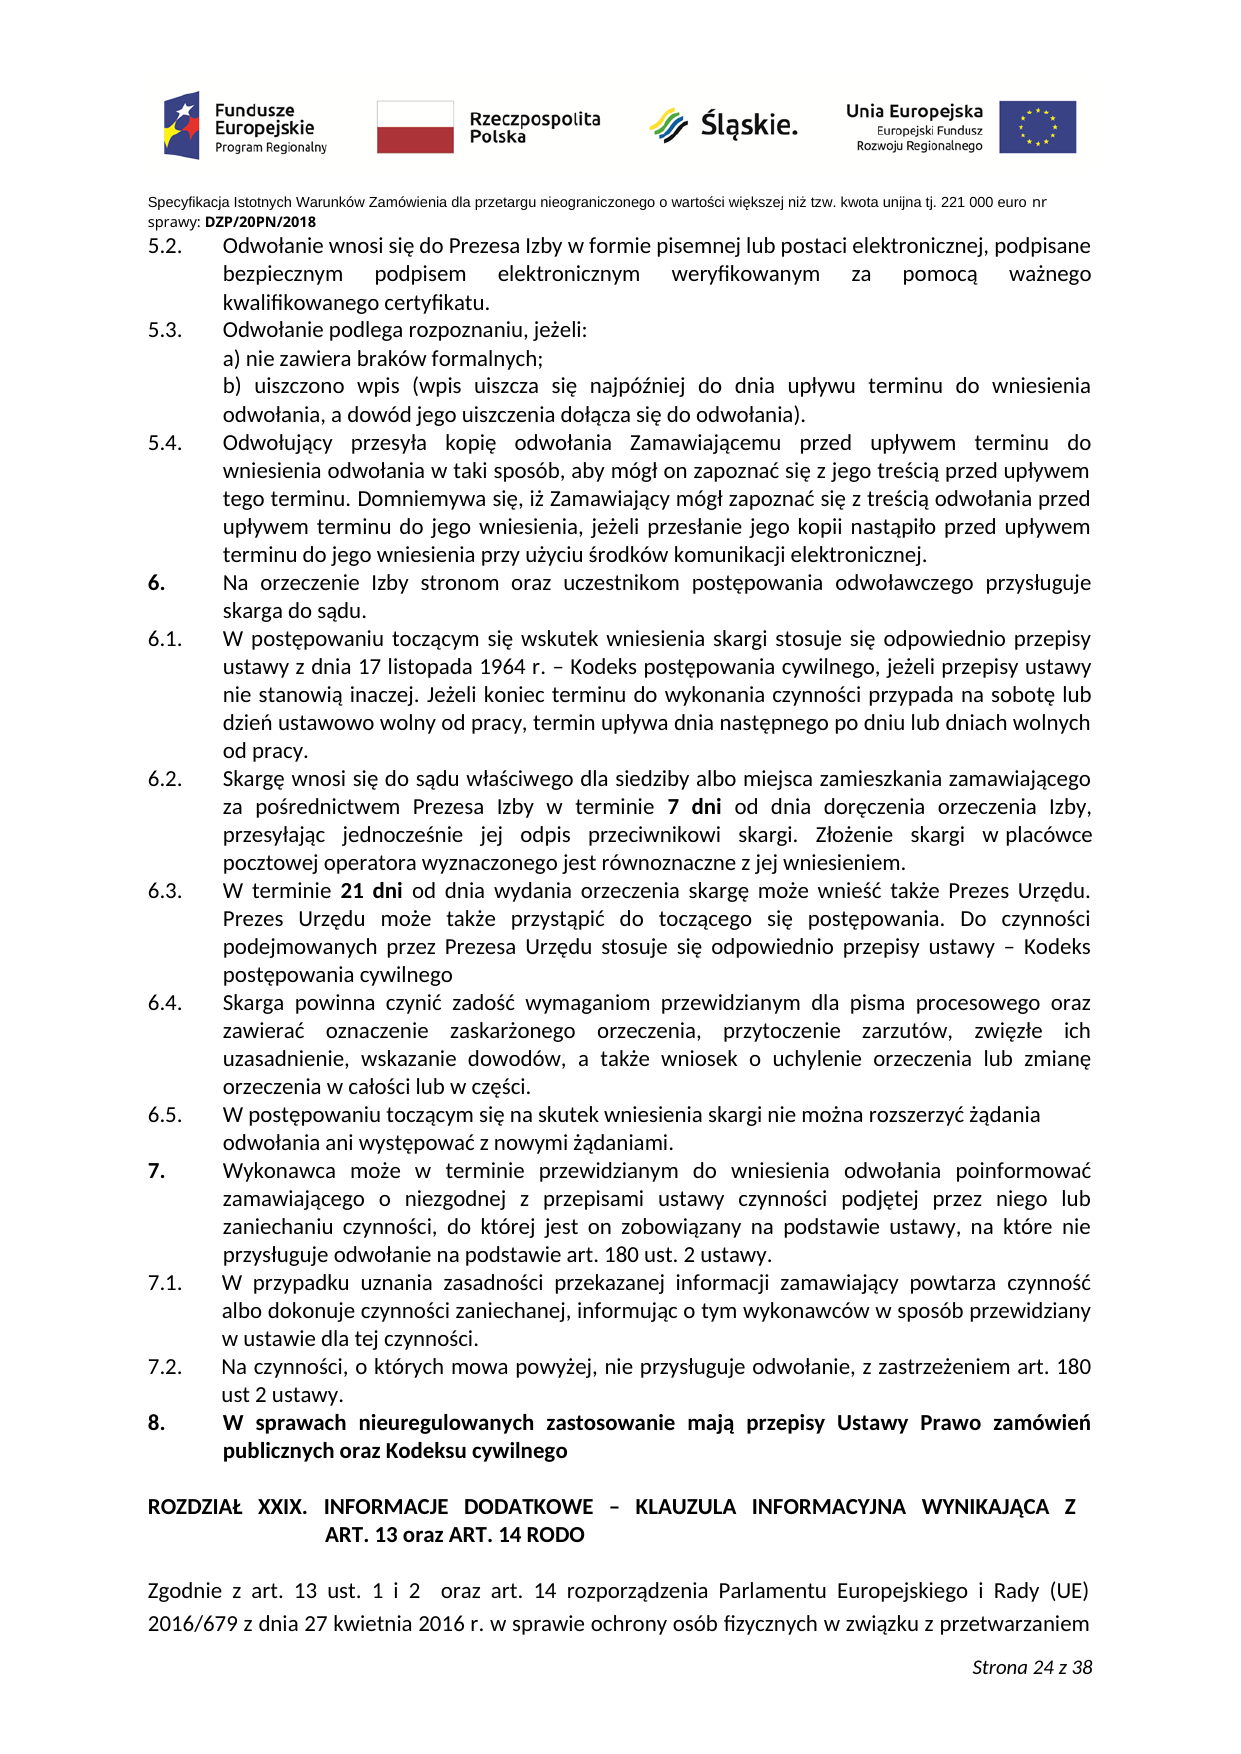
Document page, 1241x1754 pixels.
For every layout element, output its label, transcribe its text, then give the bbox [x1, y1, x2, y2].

list W postępowaniu toczącym się wskutek wniesienia skargi stosuje się odpowiednio przepisy ustawy z dnia 17 listopada 1964 r. – Kodeks postępowania cywilnego, jeżeli przepisy ustawy nie stanowią inaczej. Jeżeli koniec terminu do wykonania czynności przypada na sobotę lub dzień ustawowo wolny od pracy, termin upływa dnia następnego po dniu lub dniach wolnych od pracy. [148, 624, 1092, 764]
list W terminie 21 dni od dnia wydania orzeczenia skargę może wnieść także Prezes Urzędu. Prezes Urzędu może także przystąpić do toczącego się postępowania. Do czynności podejmowanych przez Prezesa Urzędu stosuje się odpowiednio przepisy ustawy – Kodeks postępowania cywilnego [148, 876, 1092, 988]
list Skarga powinna czynić zadość wymaganiom przewidzianym dla pisma procesowego oraz zawierać oznaczenie zaskarżonego orzeczenia, przytoczenie zarzutów, zwięzłe ich uzasadnienie, wskazanie dowodów, a także wniosek o uchylenie orzeczenia lub zmianę orzeczenia w całości lub w części. [148, 988, 1092, 1100]
text 7.1. W przypadku uznania zasadności przekazanej informacji zamawiający powtarza czynność albo dokonuje czynności zaniechanej, informując o tym wykonawców w sposób przewidziany w ustawie dla tej czynności. [148, 1268, 1092, 1352]
text b) uiszczono wpis (wpis uiszcza się najpóźniej do dnia upływu terminu do wniesienia odwołania, a dowód jego uiszczenia dołącza się do odwołania). [223, 372, 1092, 428]
list Skargę wnosi się do sądu właściwego dla siedziby albo miejsca zamieszkania zamawiającego za pośrednictwem Prezesa Izby w terminie 7 dni od dnia doręczenia orzeczenia Izby, przesyłając jednocześnie jej odpis przeciwnikowi skargi. Złożenie skargi w placówce pocztowej operatora wyznaczonego jest równoznaczne z jej wniesieniem. [148, 764, 1092, 876]
picture [147, 73, 1093, 175]
text ROZDZIAŁ XXIX. INFORMACJE DODATKOWE – KLAUZULA INFORMACYJNA WYNIKAJĄCA Z ART. 13 oraz ART. 14 RODO [148, 1492, 1092, 1548]
list Odwołanie wnosi się do Prezesa Izby w formie pisemnej lub postaci elektronicznej, podpisane bezpiecznym podpisem elektronicznym weryfikowanym za pomocą ważnego kwalifikowanego certyfikatu. [148, 232, 1092, 316]
list Odwołanie podlega rozpoznaniu, jeżeli: [148, 316, 1092, 344]
list W postępowaniu toczącym się na skutek wniesienia skargi nie można rozszerzyć żądania odwołania ani występować z nowymi żądaniami. [148, 1100, 1092, 1156]
text 7.2. Na czynności, o których mowa powyżej, nie przysługuje odwołanie, z zastrzeżeniem art. 180 ust 2 ustawy. [148, 1352, 1092, 1408]
list Odwołujący przesyła kopię odwołania Zamawiającemu przed upływem terminu do wniesienia odwołania w taki sposób, aby mógł on zapoznać się z jego treścią przed upływem tego terminu. Domniemywa się, iż Zamawiający mógł zapoznać się z treścią odwołania przed upływem terminu do jego wniesienia, jeżeli przesłanie jego kopii nastąpiło przed upływem terminu do jego wniesienia przy użyciu środków komunikacji elektronicznej. [148, 428, 1092, 568]
list Wykonawca może w terminie przewidzianym do wniesienia odwołania poinformować zamawiającego o niezgodnej z przepisami ustawy czynności podjętej przez niego lub zaniechaniu czynności, do której jest on zobowiązany na podstawie ustawy, na które nie przysługuje odwołanie na podstawie art. 180 ust. 2 ustawy. [148, 1156, 1092, 1268]
list Na orzeczenie Izby stronom oraz uczestnikom postępowania odwoławczego przysługuje skarga do sądu. [148, 568, 1092, 624]
text a) nie zawiera braków formalnych; [223, 344, 1092, 372]
list W sprawach nieuregulowanych zastosowanie mają przepisy Ustawy Prawo zamówień publicznych oraz Kodeksu cywilnego [148, 1408, 1092, 1464]
